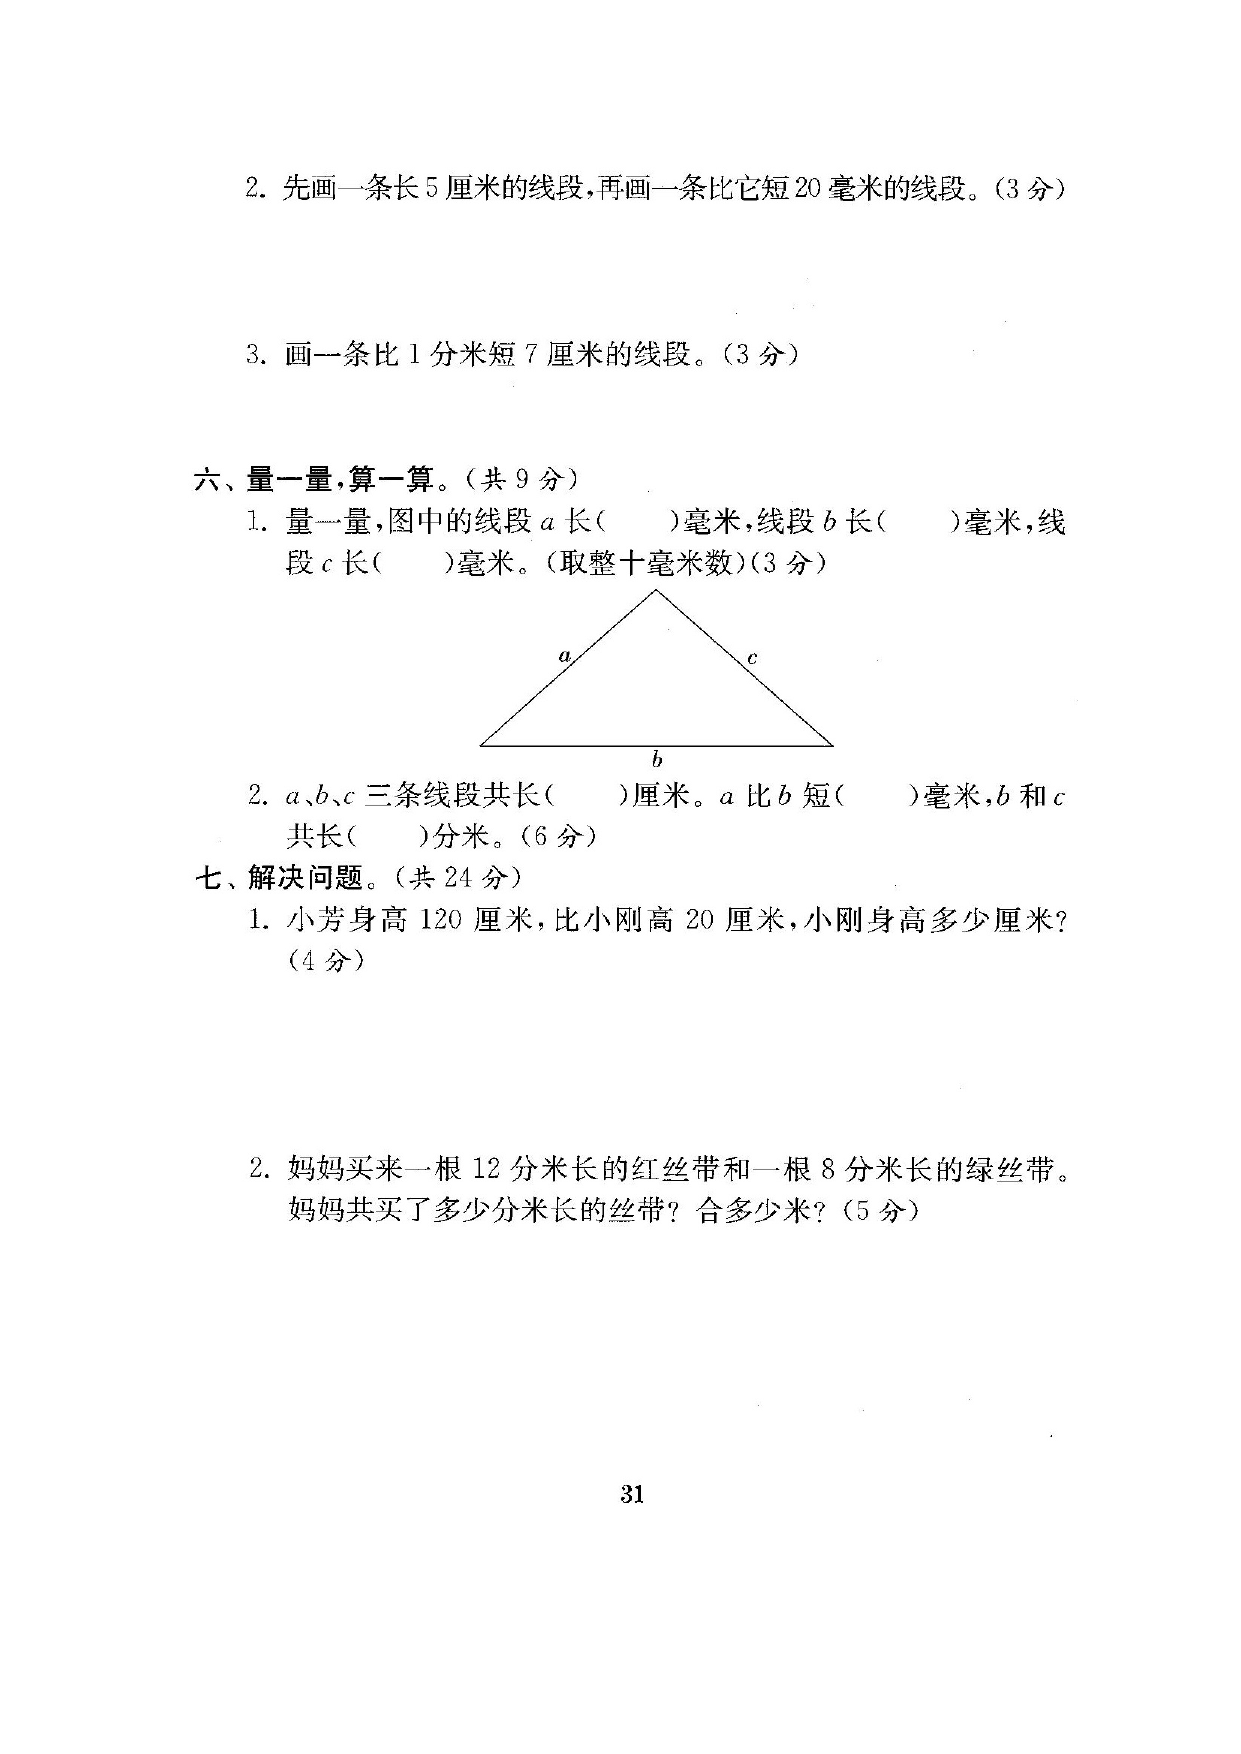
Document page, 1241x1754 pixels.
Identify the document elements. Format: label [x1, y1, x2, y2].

picture [187, 162, 1078, 1513]
